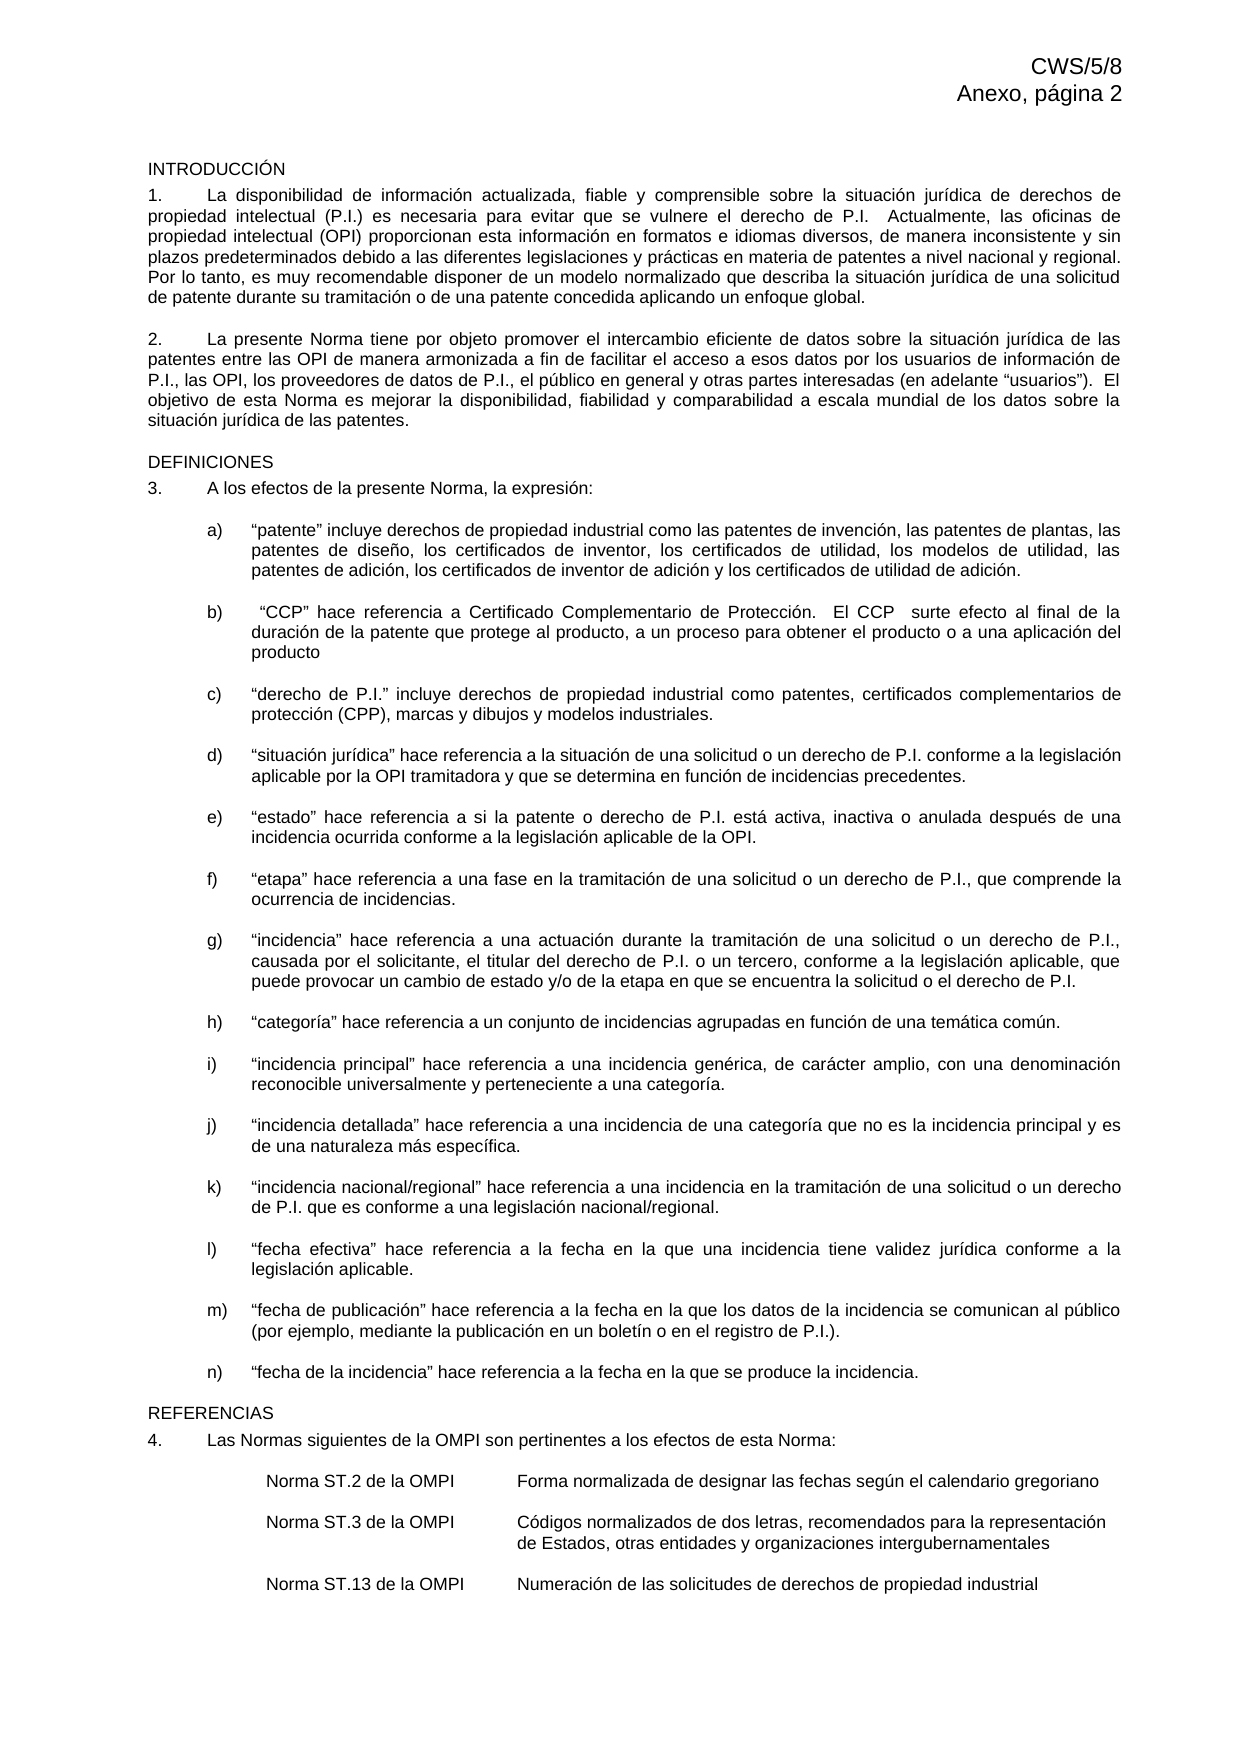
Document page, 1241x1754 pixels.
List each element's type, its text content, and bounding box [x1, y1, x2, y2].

subtitle DEFINIciones [148, 451, 1122, 472]
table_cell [136, 1574, 502, 1596]
list “fecha de publicación” hace referencia a la fecha en la que los datos de la incidencia se comunican al público (por ejemplo, mediante la publicación en un boletín o en el registro de P.I.). [207, 1300, 1122, 1341]
list “incidencia detallada” hace referencia a una incidencia de una categoría que no es la incidencia principal y es de una naturaleza más específica. [207, 1115, 1122, 1156]
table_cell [502, 1574, 1122, 1596]
list “categoría” hace referencia a un conjunto de incidencias agrupadas en función de una temática común. [207, 1012, 1122, 1033]
table_header Norma ST.2 de la OMPI [136, 1471, 502, 1512]
list A los efectos de la presente Norma, la expresión: [147, 478, 1122, 498]
list “incidencia nacional/regional” hace referencia a una incidencia en la tramitación de una solicitud o un derecho de P.I. que es conforme a una legislación nacional/regional. [207, 1177, 1122, 1218]
list “derecho de P.I.” incluye derechos de propiedad industrial como patentes, certificados complementarios de protección (CPP), marcas y dibujos y modelos industriales. [207, 683, 1122, 724]
table_cell Norma ST.3 de la OMPI [136, 1512, 502, 1574]
list Las Normas siguientes de la OMPI son pertinentes a los efectos de esta Norma: [147, 1430, 1122, 1450]
list “CCP” hace referencia a Certificado Complementario de Protección. El CCP surte efecto al final de la duración de la patente que protege al producto, a un proceso para obtener el producto o a una aplicación del producto [207, 601, 1122, 663]
list La presente Norma tiene por objeto promover el intercambio eficiente de datos sobre la situación jurídica de las patentes entre las OPI de manera armonizada a fin de facilitar el acceso a esos datos por los usuarios de información de P.I., las OPI, los proveedores de datos de P.I., el público en general y otras partes interesadas (en adelante “usuarios”). El objetivo de esta Norma es mejorar la disponibilidad, fiabilidad y comparabilidad a escala mundial de los datos sobre la situación jurídica de las patentes. [148, 328, 1122, 431]
list “patente” incluye derechos de propiedad industrial como las patentes de invención, las patentes de plantas, las patentes de diseño, los certificados de inventor, los certificados de utilidad, los modelos de utilidad, las patentes de adición, los certificados de inventor de adición y los certificados de utilidad de adición. [207, 519, 1122, 581]
list “fecha efectiva” hace referencia a la fecha en la que una incidencia tiene validez jurídica conforme a la legislación aplicable. [207, 1238, 1122, 1279]
list “incidencia” hace referencia a una actuación durante la tramitación de una solicitud o un derecho de P.I., causada por el solicitante, el titular del derecho de P.I. o un tercero, conforme a la legislación aplicable, que puede provocar un cambio de estado y/o de la etapa en que se encuentra la solicitud o el derecho de P.I. [207, 930, 1122, 991]
subtitle INTRODUCción [148, 158, 1122, 179]
subtitle REFERENCIAS [148, 1403, 1122, 1423]
list “situación jurídica” hace referencia a la situación de una solicitud o un derecho de P.I. conforme a la legislación aplicable por la OPI tramitadora y que se determina en función de incidencias precedentes. [207, 745, 1122, 786]
table_header Forma normalizada de designar las fechas según el calendario gregoriano [502, 1471, 1122, 1512]
list “incidencia principal” hace referencia a una incidencia genérica, de carácter amplio, con una denominación reconocible universalmente y perteneciente a una categoría. [207, 1053, 1122, 1094]
table_cell Códigos normalizados de dos letras, recomendados para la representación de Estados, otras entidades y organizaciones intergubernamentales [502, 1512, 1122, 1574]
list “etapa” hace referencia a una fase en la tramitación de una solicitud o un derecho de P.I., que comprende la ocurrencia de incidencias. [207, 868, 1122, 909]
list “estado” hace referencia a si la patente o derecho de P.I. está activa, inactiva o anulada después de una incidencia ocurrida conforme a la legislación aplicable de la OPI. [207, 807, 1122, 848]
list La disponibilidad de información actualizada, fiable y comprensible sobre la situación jurídica de derechos de propiedad intelectual (P.I.) es necesaria para evitar que se vulnere el derecho de P.I. Actualmente, las oficinas de propiedad intelectual (OPI) proporcionan esta información en formatos e idiomas diversos, de manera inconsistente y sin plazos predeterminados debido a las diferentes legislaciones y prácticas en materia de patentes a nivel nacional y regional. Por lo tanto, es muy recomendable disponer de un modelo normalizado que describa la situación jurídica de una solicitud de patente durante su tramitación o de una patente concedida aplicando un enfoque global. [148, 185, 1122, 308]
list “fecha de la incidencia” hace referencia a la fecha en la que se produce la incidencia. [207, 1362, 1122, 1382]
